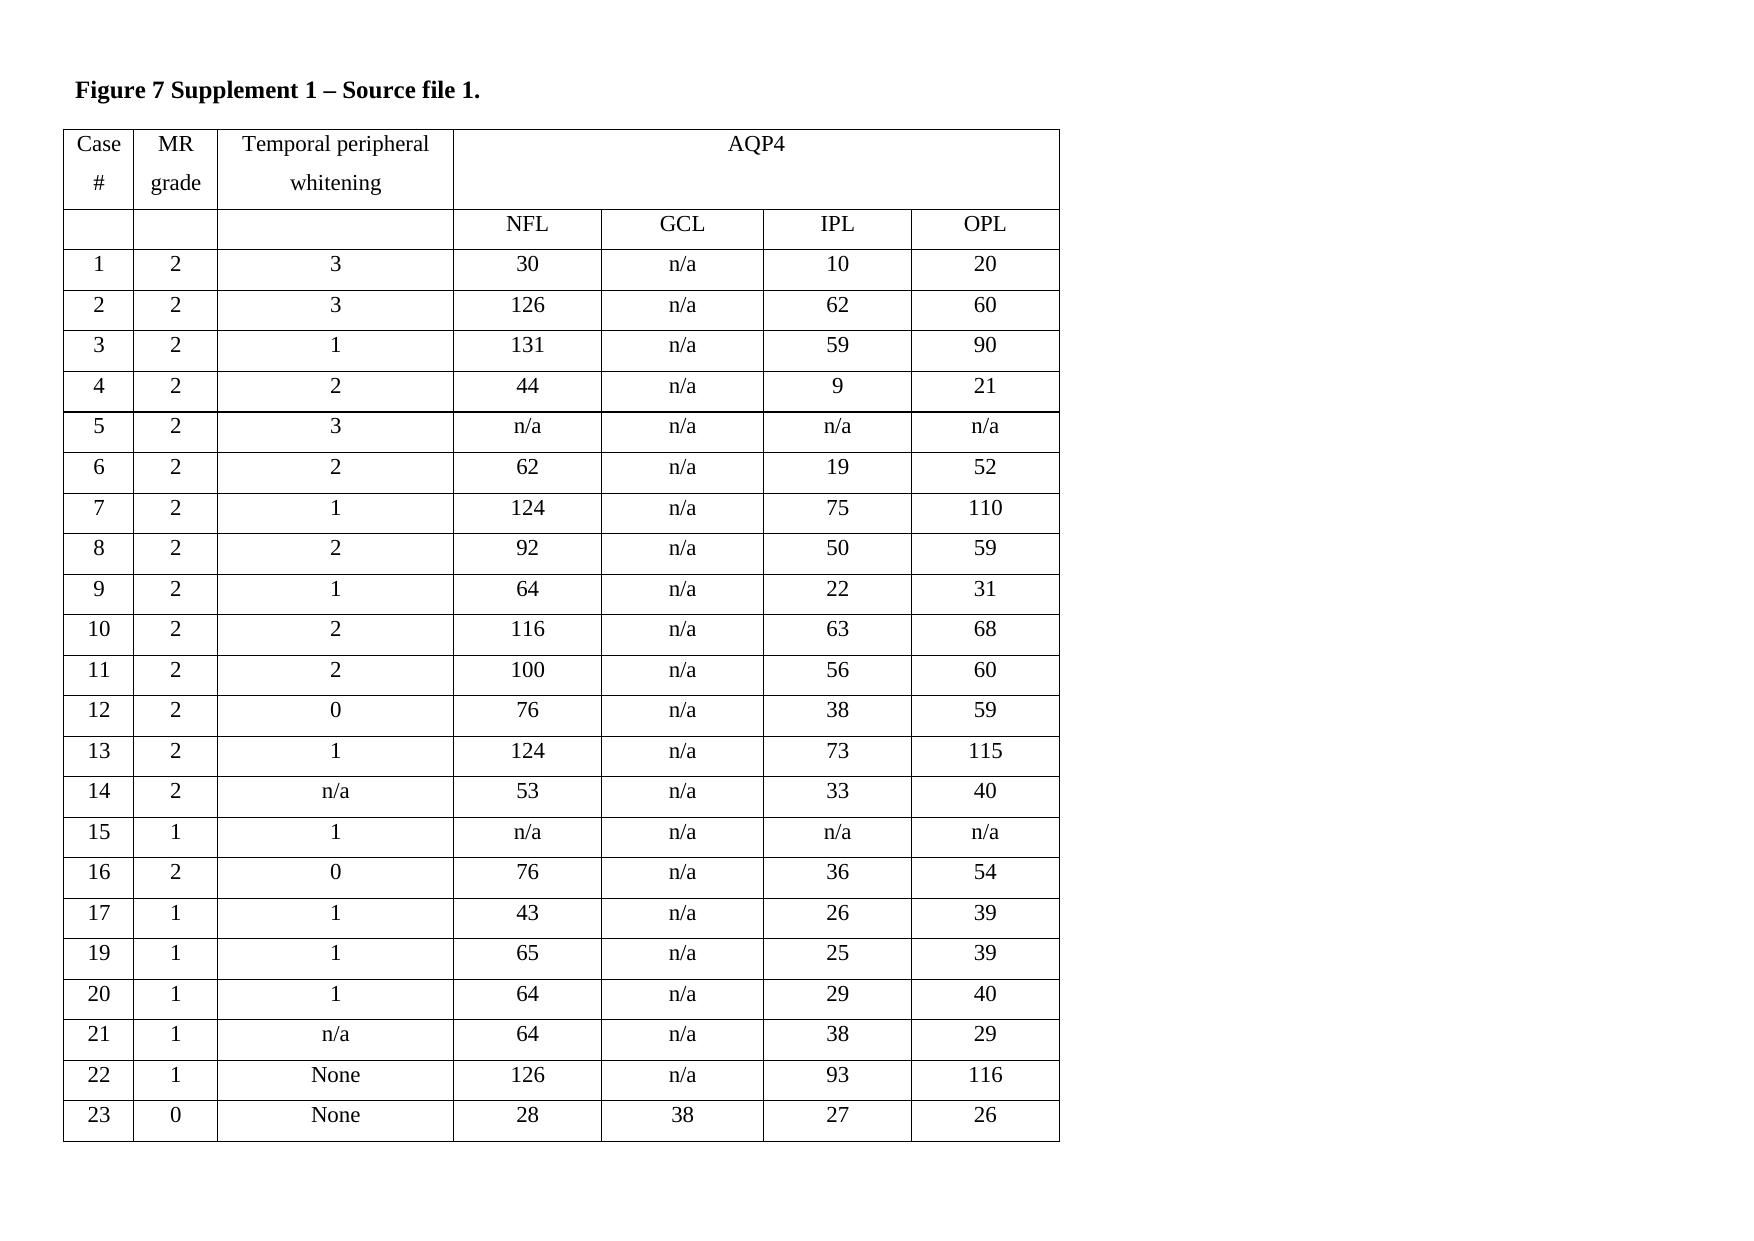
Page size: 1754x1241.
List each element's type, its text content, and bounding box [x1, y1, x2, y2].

table_cell 116 [912, 1061, 1059, 1100]
table_cell 21 [912, 372, 1059, 411]
table_cell 1 [134, 939, 217, 979]
table_cell 1 [218, 494, 453, 533]
table_cell 31 [912, 575, 1059, 614]
table_cell GCL [602, 210, 763, 249]
table_cell 53 [454, 777, 601, 817]
table_cell 23 [64, 1101, 133, 1141]
table_cell 36 [764, 858, 911, 898]
table_cell 39 [912, 899, 1059, 938]
table_cell 2 [134, 737, 217, 776]
table_cell 22 [764, 575, 911, 614]
table_cell n/a [602, 575, 763, 614]
table_cell n/a [602, 696, 763, 736]
table_cell n/a [602, 858, 763, 898]
table_cell 2 [134, 615, 217, 654]
table_cell n/a [602, 1061, 763, 1100]
table_cell n/a [764, 818, 911, 857]
table_cell None [218, 1061, 453, 1100]
table_cell 43 [454, 899, 601, 938]
table_cell 17 [64, 899, 133, 938]
table_cell 93 [764, 1061, 911, 1100]
table_cell 9 [64, 575, 133, 614]
table_header AQP4 [454, 130, 1059, 209]
table_cell 3 [64, 331, 133, 371]
table_cell n/a [602, 413, 763, 452]
table_cell 44 [454, 372, 601, 411]
table_cell 8 [64, 534, 133, 573]
table_cell 3 [218, 413, 453, 452]
table_cell 2 [218, 615, 453, 654]
table_cell n/a [602, 737, 763, 776]
table_cell 38 [764, 1020, 911, 1060]
table_cell 5 [64, 413, 133, 452]
table_cell IPL [764, 210, 911, 249]
table_cell 54 [912, 858, 1059, 898]
table_cell 12 [64, 696, 133, 736]
table_cell 60 [912, 291, 1059, 330]
table_cell 50 [764, 534, 911, 573]
table_cell n/a [602, 777, 763, 817]
table_cell 2 [218, 453, 453, 492]
table_cell 25 [764, 939, 911, 979]
table_cell 59 [912, 534, 1059, 573]
table_cell None [218, 1101, 453, 1141]
table_cell 2 [218, 534, 453, 573]
table_cell 29 [912, 1020, 1059, 1060]
table_cell 39 [912, 939, 1059, 979]
table_cell 26 [764, 899, 911, 938]
table_cell 2 [218, 372, 453, 411]
table_cell 2 [134, 291, 217, 330]
table_cell n/a [764, 413, 911, 452]
table_cell 20 [912, 250, 1059, 290]
table_cell 16 [64, 858, 133, 898]
table_cell 19 [764, 453, 911, 492]
table_cell 65 [454, 939, 601, 979]
table_cell 62 [454, 453, 601, 492]
table_cell n/a [602, 534, 763, 573]
table_cell OPL [912, 210, 1059, 249]
table_cell 1 [134, 1020, 217, 1060]
table_cell n/a [602, 250, 763, 290]
text Figure 7 Supplement 1 – Source file 1. [75, 75, 1679, 104]
table_cell n/a [602, 656, 763, 695]
table_cell 40 [912, 777, 1059, 817]
table_cell 75 [764, 494, 911, 533]
table_cell 64 [454, 575, 601, 614]
table_cell n/a [602, 615, 763, 654]
table_cell 9 [764, 372, 911, 411]
table_cell 1 [218, 818, 453, 857]
table_cell 63 [764, 615, 911, 654]
table_cell 2 [64, 291, 133, 330]
table_cell 124 [454, 737, 601, 776]
table_cell 38 [764, 696, 911, 736]
table_cell 10 [764, 250, 911, 290]
table_cell n/a [602, 372, 763, 411]
table_cell n/a [912, 413, 1059, 452]
table_cell 2 [134, 413, 217, 452]
table_cell 11 [64, 656, 133, 695]
table_cell 2 [134, 858, 217, 898]
table_cell n/a [602, 939, 763, 979]
table_cell 28 [454, 1101, 601, 1141]
table_cell 6 [64, 453, 133, 492]
table_cell 4 [64, 372, 133, 411]
table_cell 1 [218, 575, 453, 614]
table_cell 30 [454, 250, 601, 290]
table_cell 1 [218, 939, 453, 979]
table_cell 64 [454, 980, 601, 1019]
table_cell 1 [218, 331, 453, 371]
table_cell 29 [764, 980, 911, 1019]
table_cell 0 [218, 696, 453, 736]
table_cell 20 [64, 980, 133, 1019]
table_cell n/a [218, 1020, 453, 1060]
table_cell 26 [912, 1101, 1059, 1141]
table_cell n/a [602, 291, 763, 330]
table_cell 2 [218, 656, 453, 695]
table_cell 59 [912, 696, 1059, 736]
table_cell 2 [134, 777, 217, 817]
table_cell 116 [454, 615, 601, 654]
table_cell 40 [912, 980, 1059, 1019]
table_cell 1 [218, 899, 453, 938]
table_cell 52 [912, 453, 1059, 492]
table_cell n/a [602, 331, 763, 371]
table_cell 124 [454, 494, 601, 533]
table_cell 33 [764, 777, 911, 817]
table_cell 7 [64, 494, 133, 533]
table_cell [64, 210, 133, 249]
table_cell n/a [454, 818, 601, 857]
table_cell n/a [454, 413, 601, 452]
table_cell 2 [134, 656, 217, 695]
table_cell n/a [602, 818, 763, 857]
table_cell n/a [602, 494, 763, 533]
table_cell 90 [912, 331, 1059, 371]
table_cell 56 [764, 656, 911, 695]
table_cell n/a [602, 1020, 763, 1060]
table_cell 115 [912, 737, 1059, 776]
table_cell 1 [64, 250, 133, 290]
table_cell [134, 210, 217, 249]
table_cell n/a [602, 899, 763, 938]
table_cell n/a [912, 818, 1059, 857]
table_cell 3 [218, 291, 453, 330]
table_cell [218, 210, 453, 249]
table_cell 0 [218, 858, 453, 898]
table_cell 1 [134, 818, 217, 857]
table_cell 1 [134, 980, 217, 1019]
table_cell 76 [454, 696, 601, 736]
table_cell 62 [764, 291, 911, 330]
table_cell 1 [134, 899, 217, 938]
table_cell 2 [134, 534, 217, 573]
table_cell 2 [134, 331, 217, 371]
table_cell 10 [64, 615, 133, 654]
table_cell 59 [764, 331, 911, 371]
table_cell 126 [454, 1061, 601, 1100]
table_cell n/a [218, 777, 453, 817]
table_cell 27 [764, 1101, 911, 1141]
table_cell 60 [912, 656, 1059, 695]
table_cell 38 [602, 1101, 763, 1141]
table_cell 68 [912, 615, 1059, 654]
table_cell 3 [218, 250, 453, 290]
table_cell 15 [64, 818, 133, 857]
table_cell 19 [64, 939, 133, 979]
table_cell 1 [218, 980, 453, 1019]
table_cell 92 [454, 534, 601, 573]
table_header MR grade [134, 130, 217, 209]
table_cell 21 [64, 1020, 133, 1060]
table_cell 2 [134, 372, 217, 411]
table_cell NFL [454, 210, 601, 249]
table_cell 13 [64, 737, 133, 776]
table_cell 2 [134, 696, 217, 736]
table_cell 2 [134, 250, 217, 290]
table_cell 64 [454, 1020, 601, 1060]
table_cell 100 [454, 656, 601, 695]
table_cell 2 [134, 575, 217, 614]
table_header Temporal peripheral whitening [218, 130, 453, 209]
table_cell 131 [454, 331, 601, 371]
table_cell n/a [602, 980, 763, 1019]
table_cell 1 [218, 737, 453, 776]
table_cell 110 [912, 494, 1059, 533]
table_cell 14 [64, 777, 133, 817]
table_header Case # [64, 130, 133, 209]
table_cell 2 [134, 453, 217, 492]
table_cell 0 [134, 1101, 217, 1141]
table_cell 76 [454, 858, 601, 898]
table_cell n/a [602, 453, 763, 492]
table_cell 1 [134, 1061, 217, 1100]
table_cell 2 [134, 494, 217, 533]
table_cell 73 [764, 737, 911, 776]
table_cell 126 [454, 291, 601, 330]
table_cell 22 [64, 1061, 133, 1100]
